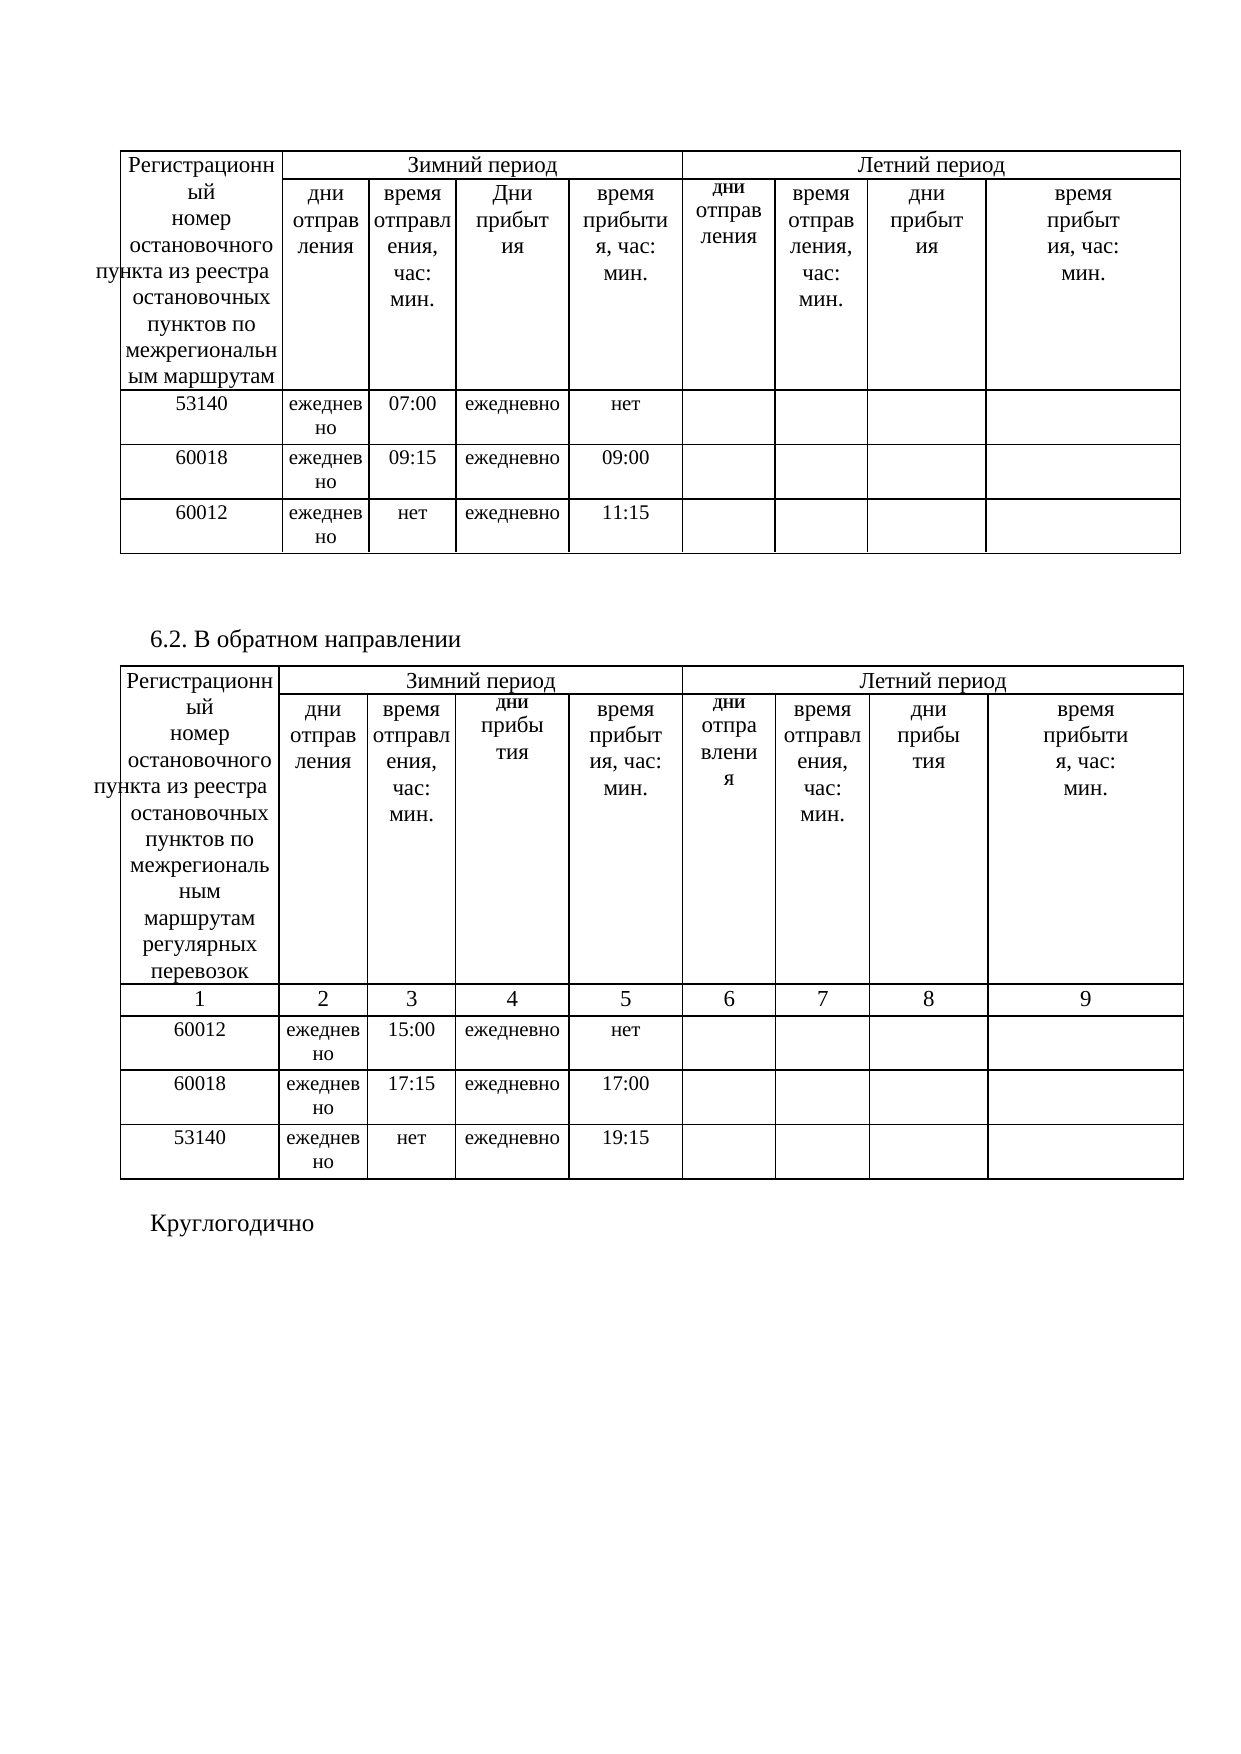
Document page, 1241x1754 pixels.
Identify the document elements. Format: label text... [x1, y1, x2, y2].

table_cell [989, 1017, 1183, 1069]
table_cell [989, 1125, 1183, 1178]
table_cell [870, 1071, 987, 1124]
table_cell нет [570, 391, 682, 444]
table_cell [868, 391, 985, 444]
table_cell 11:15 [570, 500, 682, 552]
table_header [121, 152, 282, 389]
table_cell 60018 [121, 445, 282, 498]
table_cell время отправл ения, час: мин. [370, 180, 455, 389]
table_cell ежедневно [280, 1017, 367, 1069]
table_cell 9 [989, 985, 1183, 1015]
table_cell 8 [870, 985, 987, 1015]
table_cell ежедневно [457, 445, 568, 498]
table_cell время отправ ления, час: мин. [776, 180, 867, 389]
table_cell дни прибыт ия [868, 180, 985, 389]
table_cell нет [570, 1017, 682, 1069]
table_cell [987, 500, 1180, 552]
table_cell 15:00 [368, 1017, 455, 1069]
table_header Зимний период [283, 152, 682, 178]
table_cell 17:00 [570, 1071, 682, 1124]
table_cell [870, 1017, 987, 1069]
text 6.2. В обратном направлении [150, 624, 1090, 653]
table_cell 60018 [121, 1071, 278, 1124]
table_cell 1 [121, 985, 278, 1015]
table_cell 07:00 [370, 391, 455, 444]
table_cell ежедневно [457, 391, 568, 444]
table_cell [989, 1071, 1183, 1124]
table_header Регистрационный номер остановочного пункта из реестра остановочных пунктов по межрегиональным маршрутам регулярных перевозок [121, 667, 278, 983]
table_cell Дни прибыт ия [457, 180, 568, 389]
table_cell ежедневно [456, 1125, 568, 1178]
table_cell 7 [776, 985, 869, 1015]
table_cell время прибыт ия, час: мин. [987, 180, 1180, 389]
table_cell 60012 [121, 500, 282, 552]
table_cell ежедневно [456, 1071, 568, 1124]
table_cell [683, 1017, 775, 1069]
table_cell ДНИ прибы тия [456, 695, 568, 983]
table_cell дни отправ ления [283, 180, 368, 389]
table_cell 3 [368, 985, 455, 1015]
table_cell ежедневно [280, 1071, 367, 1124]
table_cell [776, 445, 867, 498]
table_cell [776, 1125, 869, 1178]
table_cell ежедневно [283, 500, 368, 552]
table_cell дни отправ ления [280, 695, 367, 983]
table_header Летний период [683, 152, 1180, 178]
table_cell ежедневно [283, 391, 368, 444]
table_cell ежедневно [457, 500, 568, 552]
table_cell дни прибы тия [870, 695, 987, 983]
table_cell [987, 445, 1180, 498]
table_cell 6 [683, 985, 775, 1015]
table_cell 17:15 [368, 1071, 455, 1124]
table_cell время отправл ения, час: мин. [368, 695, 455, 983]
table_cell 53140 [121, 1125, 278, 1178]
table_cell [683, 500, 774, 552]
table_cell [776, 1071, 869, 1124]
table_cell нет [370, 500, 455, 552]
table_cell 19:15 [570, 1125, 682, 1178]
table_cell [868, 500, 985, 552]
table_cell время отправл ения, час: мин. [776, 695, 869, 983]
table_cell 4 [456, 985, 568, 1015]
table_cell 60012 [121, 1017, 278, 1069]
table_cell время прибыти я, час: мин. [989, 695, 1183, 983]
table_cell ДНИ отправ ления [683, 180, 774, 389]
table_cell 2 [280, 985, 367, 1015]
table_cell [776, 500, 867, 552]
table_cell [987, 391, 1180, 444]
table_cell 09:15 [370, 445, 455, 498]
table_cell ежедневно [280, 1125, 367, 1178]
text Круглогодично [150, 1208, 1090, 1237]
table_cell ежедневно [456, 1017, 568, 1069]
table_cell [776, 1017, 869, 1069]
table_cell [683, 391, 774, 444]
table_cell 53140 [121, 391, 282, 444]
table_header Летний период [683, 667, 1183, 693]
table_cell время прибыт ия, час: мин. [570, 695, 682, 983]
table_cell [683, 1125, 775, 1178]
table_cell [870, 1125, 987, 1178]
table_cell 09:00 [570, 445, 682, 498]
table_cell ежедневно [283, 445, 368, 498]
table_cell время прибыти я, час: мин. [570, 180, 682, 389]
table_cell [868, 445, 985, 498]
table_header Зимний период [280, 667, 682, 693]
table_cell ДНИ отпра влени я [683, 695, 775, 983]
table_cell нет [368, 1125, 455, 1178]
table_cell [683, 445, 774, 498]
table_cell [776, 391, 867, 444]
table_cell 5 [570, 985, 682, 1015]
table_cell [683, 1071, 775, 1124]
